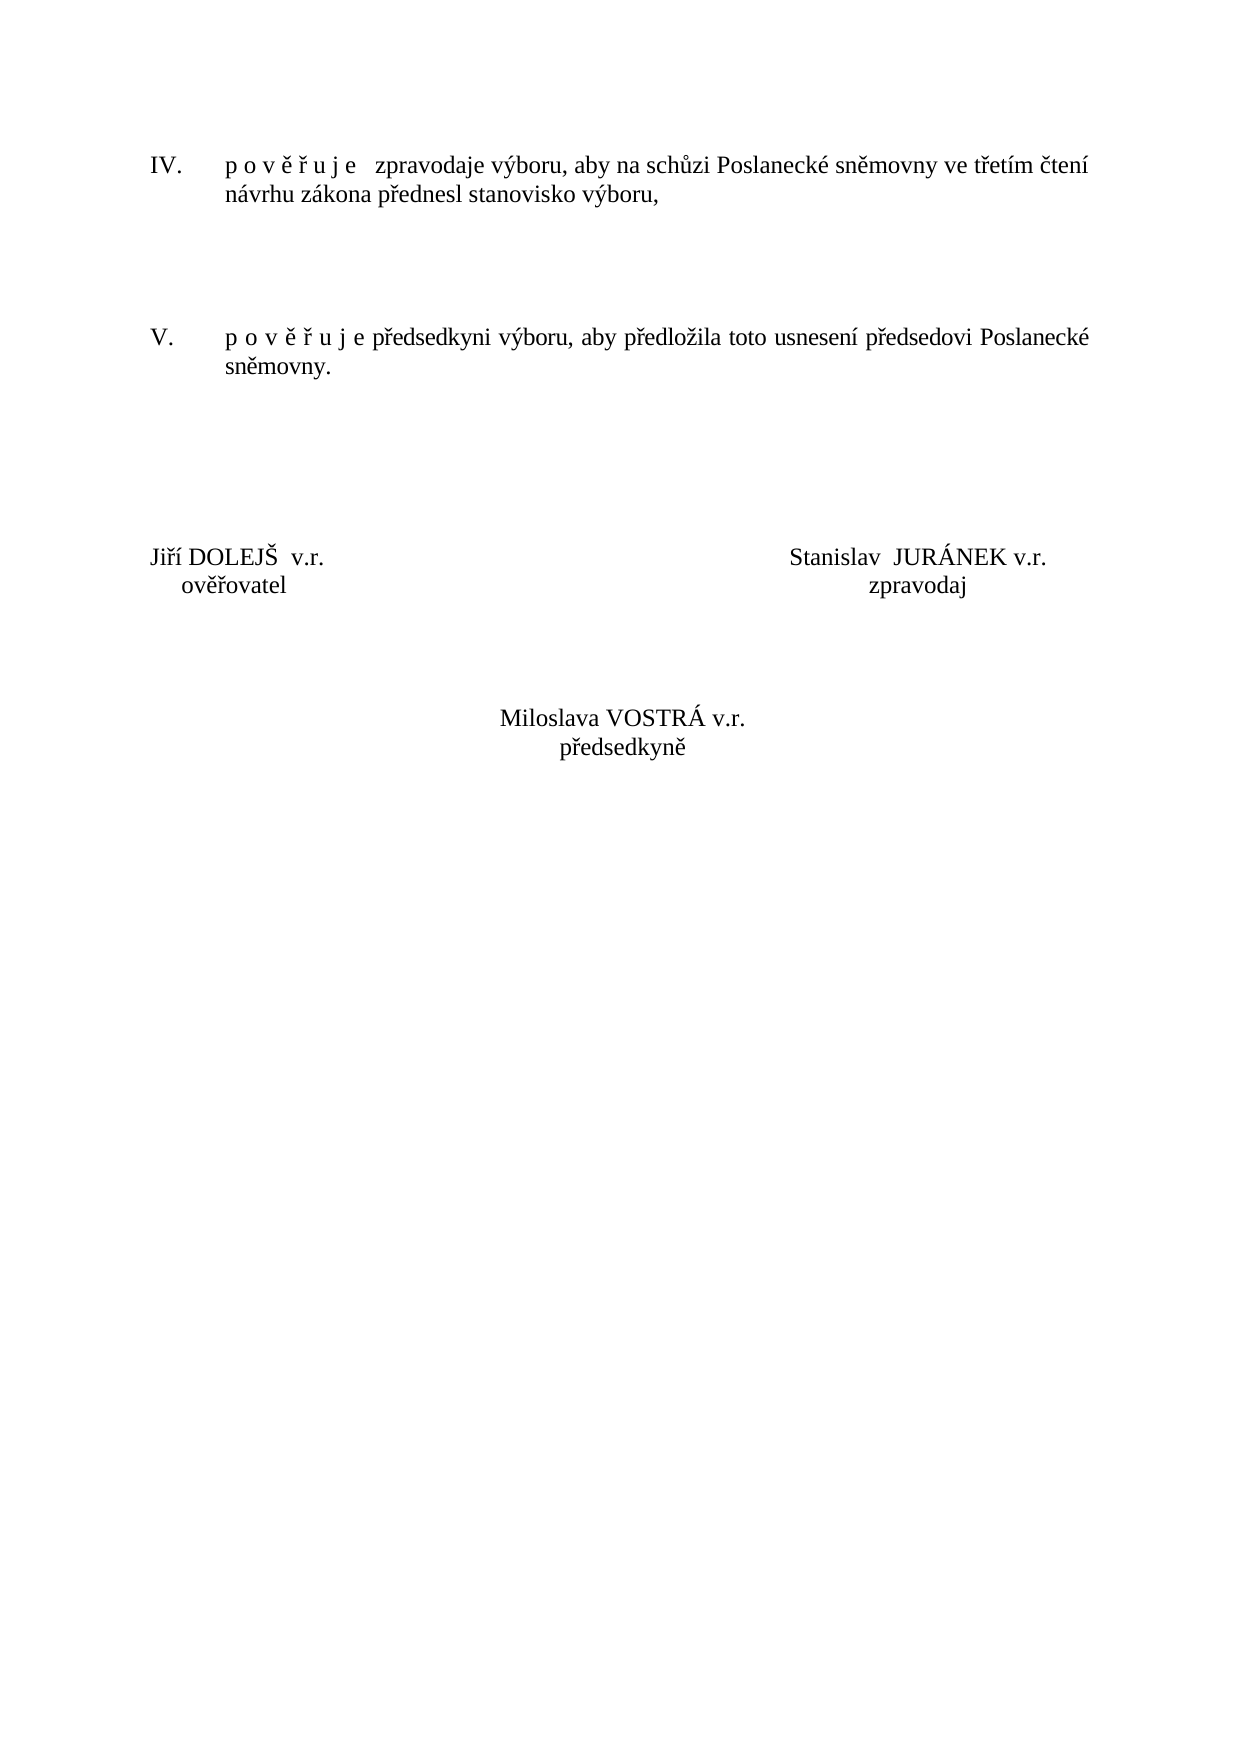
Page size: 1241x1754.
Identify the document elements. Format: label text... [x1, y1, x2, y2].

text ověřovatel zpravodaj [150, 570, 1090, 599]
text předsedkyně [150, 732, 1090, 761]
text V. p o v ě ř u j e předsedkyni výboru, aby předložila toto usnesení předsedovi Poslanecké sněmovny. [150, 322, 1090, 380]
text Miloslava VOSTRÁ v.r. [150, 703, 1090, 732]
text Jiří DOLEJŠ v.r. Stanislav JURÁNEK v.r. [150, 542, 1090, 570]
text IV. p o v ě ř u j e zpravodaje výboru, aby na schůzi Poslanecké sněmovny ve třetím čtení návrhu zákona přednesl stanovisko výboru, [150, 150, 1090, 207]
